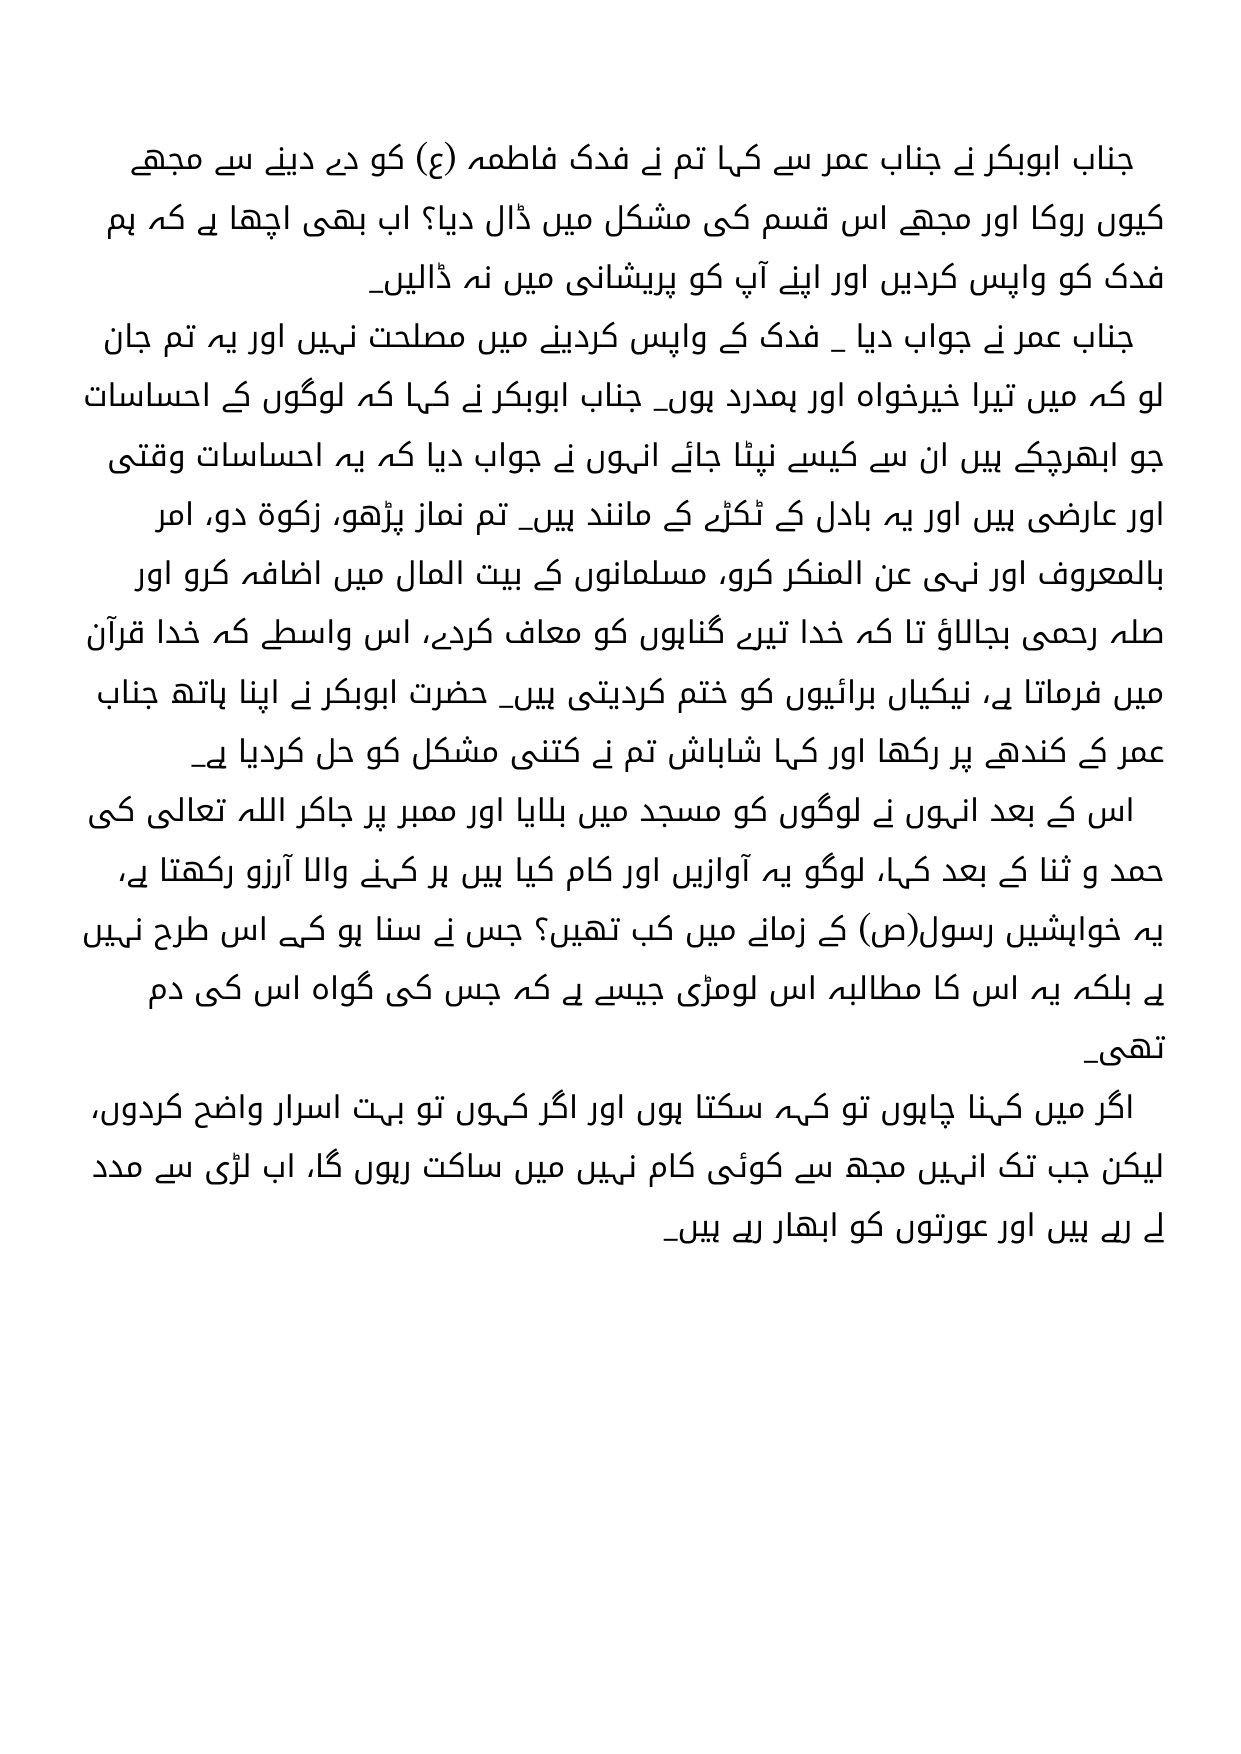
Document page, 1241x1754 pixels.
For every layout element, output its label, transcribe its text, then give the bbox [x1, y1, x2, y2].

text اگر میں کہنا چاہوں تو کہہ سکتا ہوں اور اگر کہوں تو بہت اسرار واضح کردوں، لیکن جب تک انہیں مجھ سے کوئی کام نہیں میں ساکت رہوں گا، اب لڑی سے مدد لے رہے ہیں اور عورتوں کو ابھار رہے ہیں_ [75, 1078, 1165, 1256]
text اس کے بعد انہوں نے لوگوں کو مسجد میں بلایا اور ممبر پر جاکر اللہ تعالی کی حمد و ثنا کے بعد کہا، لوگو یہ آوازیں اور کام کیا ہیں ہر کہنے والا آرزو رکھتا ہے، یہ خواہشیں رسول(ص) کے زمانے میں کب تھیں؟ جس نے سنا ہو کہے اس طرح نہیں ہے بلکہ یہ اس کا مطالبہ اس لومڑی جیسے ہے کہ جس کی گواہ اس کی دم تھی_ [75, 782, 1165, 1078]
text جناب ابوبکر نے جناب عمر سے کہا تم نے فدک فاطمہ (ع) کو دے دینے سے مجھے کیوں روکا اور مجھے اس قسم کی مشکل میں ڈال دیا؟ اب بھی اچھا ہے کہ ہم فدک کو واپس کردیں اور اپنے آپ کو پریشانی میں نہ ڈالیں_ [75, 130, 1165, 307]
text جناب عمر نے جواب دیا _ فدک کے واپس کردینے میں مصلحت نہیں اور یہ تم جان لو کہ میں تیرا خیرخواہ اور ہمدرد ہوں_ جناب ابوبکر نے کہا کہ لوگوں کے احساسات جو ابھرچکے ہیں ان سے کیسے نپٹا جائے انہوں نے جواب دیا کہ یہ احساسات وقتی اور عارضی ہیں اور یہ بادل کے ٹکڑے کے مانند ہیں_ تم نماز پڑھو، زکوة دو، امر بالمعروف اور نہی عن المنکر کرو، مسلمانوں کے بیت المال میں اضافہ کرو اور صلہ رحمی بجالاؤ تا کہ خدا تیرے گناہوں کو معاف کردے، اس واسطے کہ خدا قرآن میں فرماتا ہے، نیکیاں برائیوں کو ختم کردیتی ہیں_ حضرت ابوبکر نے اپنا ہاتھ جناب عمر کے کندھے پر رکھا اور کہا شاباش تم نے کتنی مشکل کو حل کردیا ہے_ [75, 307, 1165, 782]
